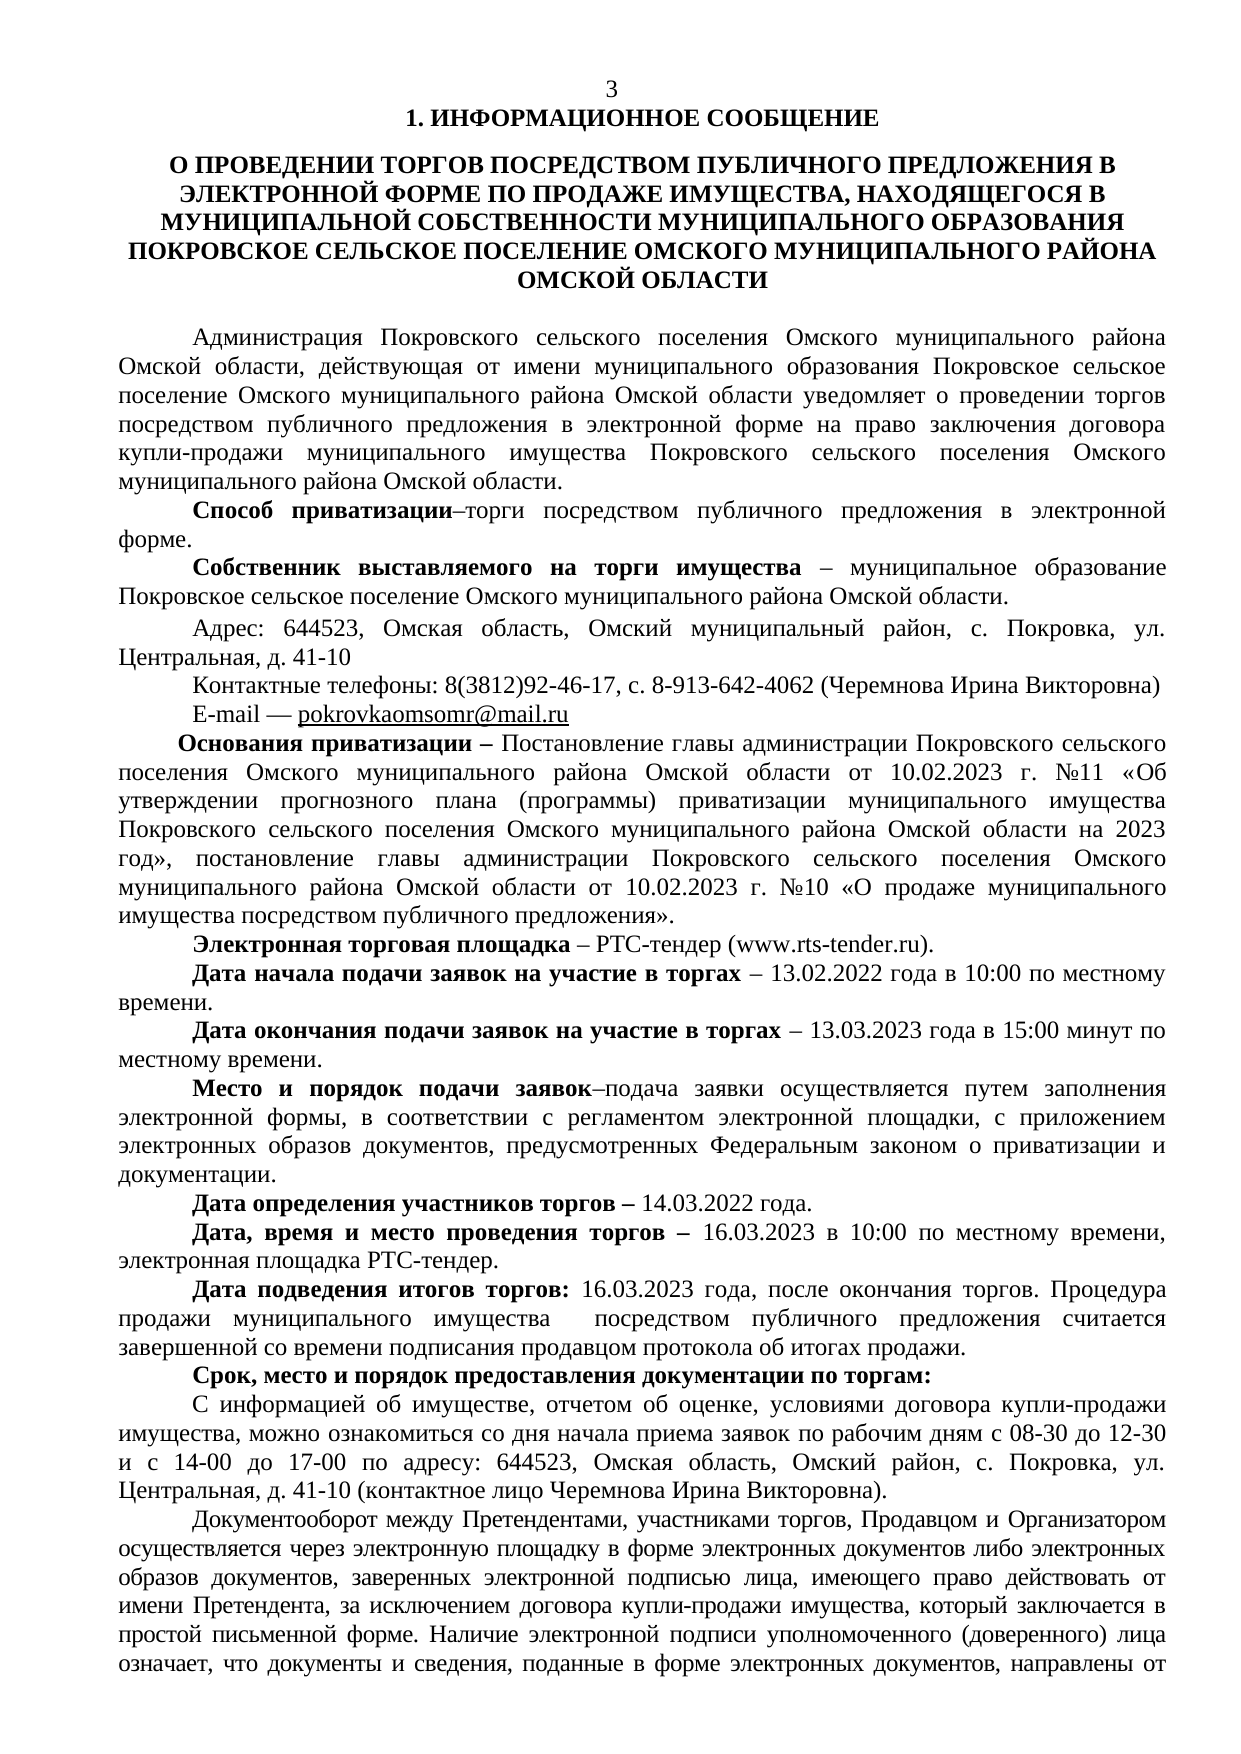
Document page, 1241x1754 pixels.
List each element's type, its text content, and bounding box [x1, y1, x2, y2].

text Дата окончания подачи заявок на участие в торгах – 13.03.2023 года в 15:00 минут по местному времени. [118, 1015, 1167, 1073]
text Дата подведения итогов торгов: 16.03.2023 года, после окончания торгов. Процедура продажи муниципального имущества посредством публичного предложения считается завершенной со времени подписания продавцом протокола об итогах продажи. [118, 1274, 1167, 1360]
text О ПРОВЕДЕНИИ ТОРГОВ ПОСРЕДСТВОМ ПУБЛИЧНОГО ПРЕДЛОЖЕНИЯ В ЭЛЕКТРОННОЙ ФОРМЕ ПО ПРОДАЖЕ ИМУЩЕСТВА, НАХОДЯЩЕГОСЯ В МУНИЦИПАЛЬНОЙ СОБСТВЕННОСТИ МУНИЦИПАЛЬНОГО ОБРАЗОВАНИЯ ПОКРОВСКОЕ СЕЛЬСКОЕ ПОСЕЛЕНИЕ ОМСКОГО МУНИЦИПАЛЬНОГО РАЙОНА ОМСКОЙ ОБЛАСТИ [118, 150, 1167, 294]
text Собственник выставляемого на торги имущества – муниципальное образование Покровское сельское поселение Омского муниципального района Омской области. [118, 552, 1167, 610]
text 1. ИНФОРМАЦИОННОЕ СООБЩЕНИЕ [118, 103, 1167, 132]
text Электронная торговая площадка – РТС-тендер (www.rts-tender.ru). [118, 929, 1167, 958]
text Способ приватизации–торги посредством публичного предложения в электронной форме. [118, 495, 1167, 552]
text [118, 1504, 1167, 1677]
text Адрес: 644523, Омская область, Омский муниципальный район, с. Покровка, ул. Центральная, д. 41-10 [118, 613, 1167, 670]
text E-mail — pokrovkaomsomr@mail.ru [118, 699, 1167, 728]
text Контактные телефоны: 8(3812)92-46-17, с. 8-913-642-4062 (Черемнова Ирина Викторовна) [118, 670, 1167, 699]
text Администрация Покровского сельского поселения Омского муниципального района Омской области, действующая от имени муниципального образования Покровское сельское поселение Омского муниципального района Омской области уведомляет о проведении торгов посредством публичного предложения в электронной форме на право заключения договора купли-продажи муниципального имущества Покровского сельского поселения Омского муниципального района Омской области. [118, 322, 1167, 495]
text Основания приватизации – Постановление главы администрации Покровского сельского поселения Омского муниципального района Омской области от 10.02.2023 г. №11 «Об утверждении прогнозного плана (программы) приватизации муниципального имущества Покровского сельского поселения Омского муниципального района Омской области на 2023 год», постановление главы администрации Покровского сельского поселения Омского муниципального района Омской области от 10.02.2023 г. №10 «О продаже муниципального имущества посредством публичного предложения». [118, 728, 1167, 929]
text Место и порядок подачи заявок–подача заявки осуществляется путем заполнения электронной формы, в соответствии с регламентом электронной площадки, с приложением электронных образов документов, предусмотренных Федеральным законом о приватизации и документации. [118, 1073, 1167, 1188]
text Дата начала подачи заявок на участие в торгах – 13.02.2022 года в 10:00 по местному времени. [118, 958, 1167, 1015]
text С информацией об имуществе, отчетом об оценке, условиями договора купли-продажи имущества, можно ознакомиться со дня начала приема заявок по рабочим дням с 08-30 до 12-30 и с 14-00 до 17-00 по адресу: 644523, Омская область, Омский район, с. Покровка, ул. Центральная, д. 41-10 (контактное лицо Черемнова Ирина Викторовна). [118, 1389, 1167, 1504]
text Дата, время и место проведения торгов – 16.03.2023 в 10:00 по местному времени, электронная площадка РТС-тендер. [118, 1217, 1167, 1274]
text Срок, место и порядок предоставления документации по торгам: [118, 1360, 1167, 1389]
text Дата определения участников торгов – 14.03.2022 года. [118, 1188, 1167, 1217]
